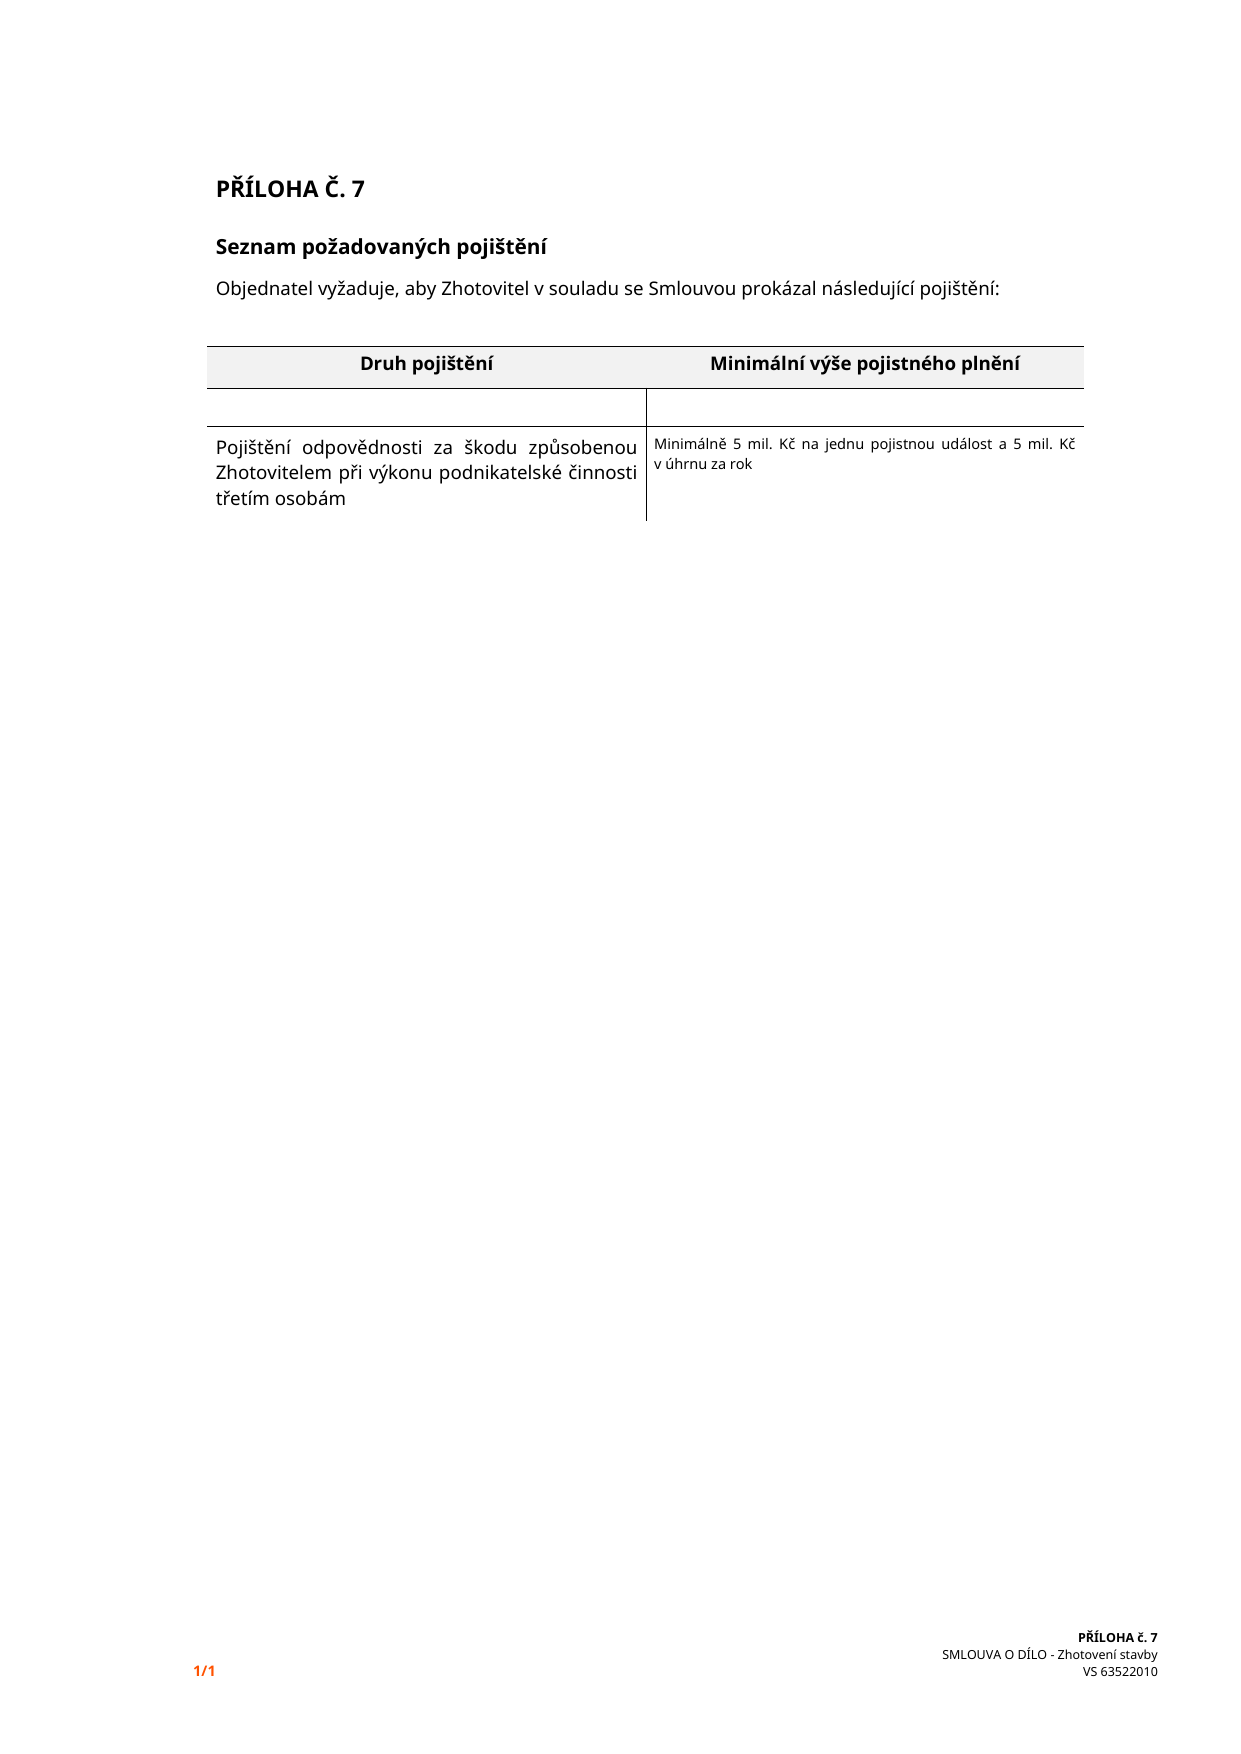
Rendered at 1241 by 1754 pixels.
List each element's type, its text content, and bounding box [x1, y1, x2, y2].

table_header Minimální výše pojistného plnění [646, 347, 1084, 388]
table_cell [647, 389, 1084, 426]
table_header Druh pojištění [207, 347, 646, 388]
table_cell Pojištění odpovědnosti za škodu způsobenou Zhotovitelem při výkonu podnikatelské činnosti třetím osobám [207, 427, 646, 521]
table_cell [207, 389, 646, 426]
text Seznam požadovaných pojištění [216, 232, 1093, 260]
table_cell Minimálně 5 mil. Kč na jednu pojistnou událost a 5 mil. Kč v úhrnu za rok [647, 427, 1084, 521]
text Objednatel vyžaduje, aby Zhotovitel v souladu se Smlouvou prokázal následující pojištění: [216, 276, 1093, 301]
text Příloha č. 7 [216, 172, 1093, 204]
